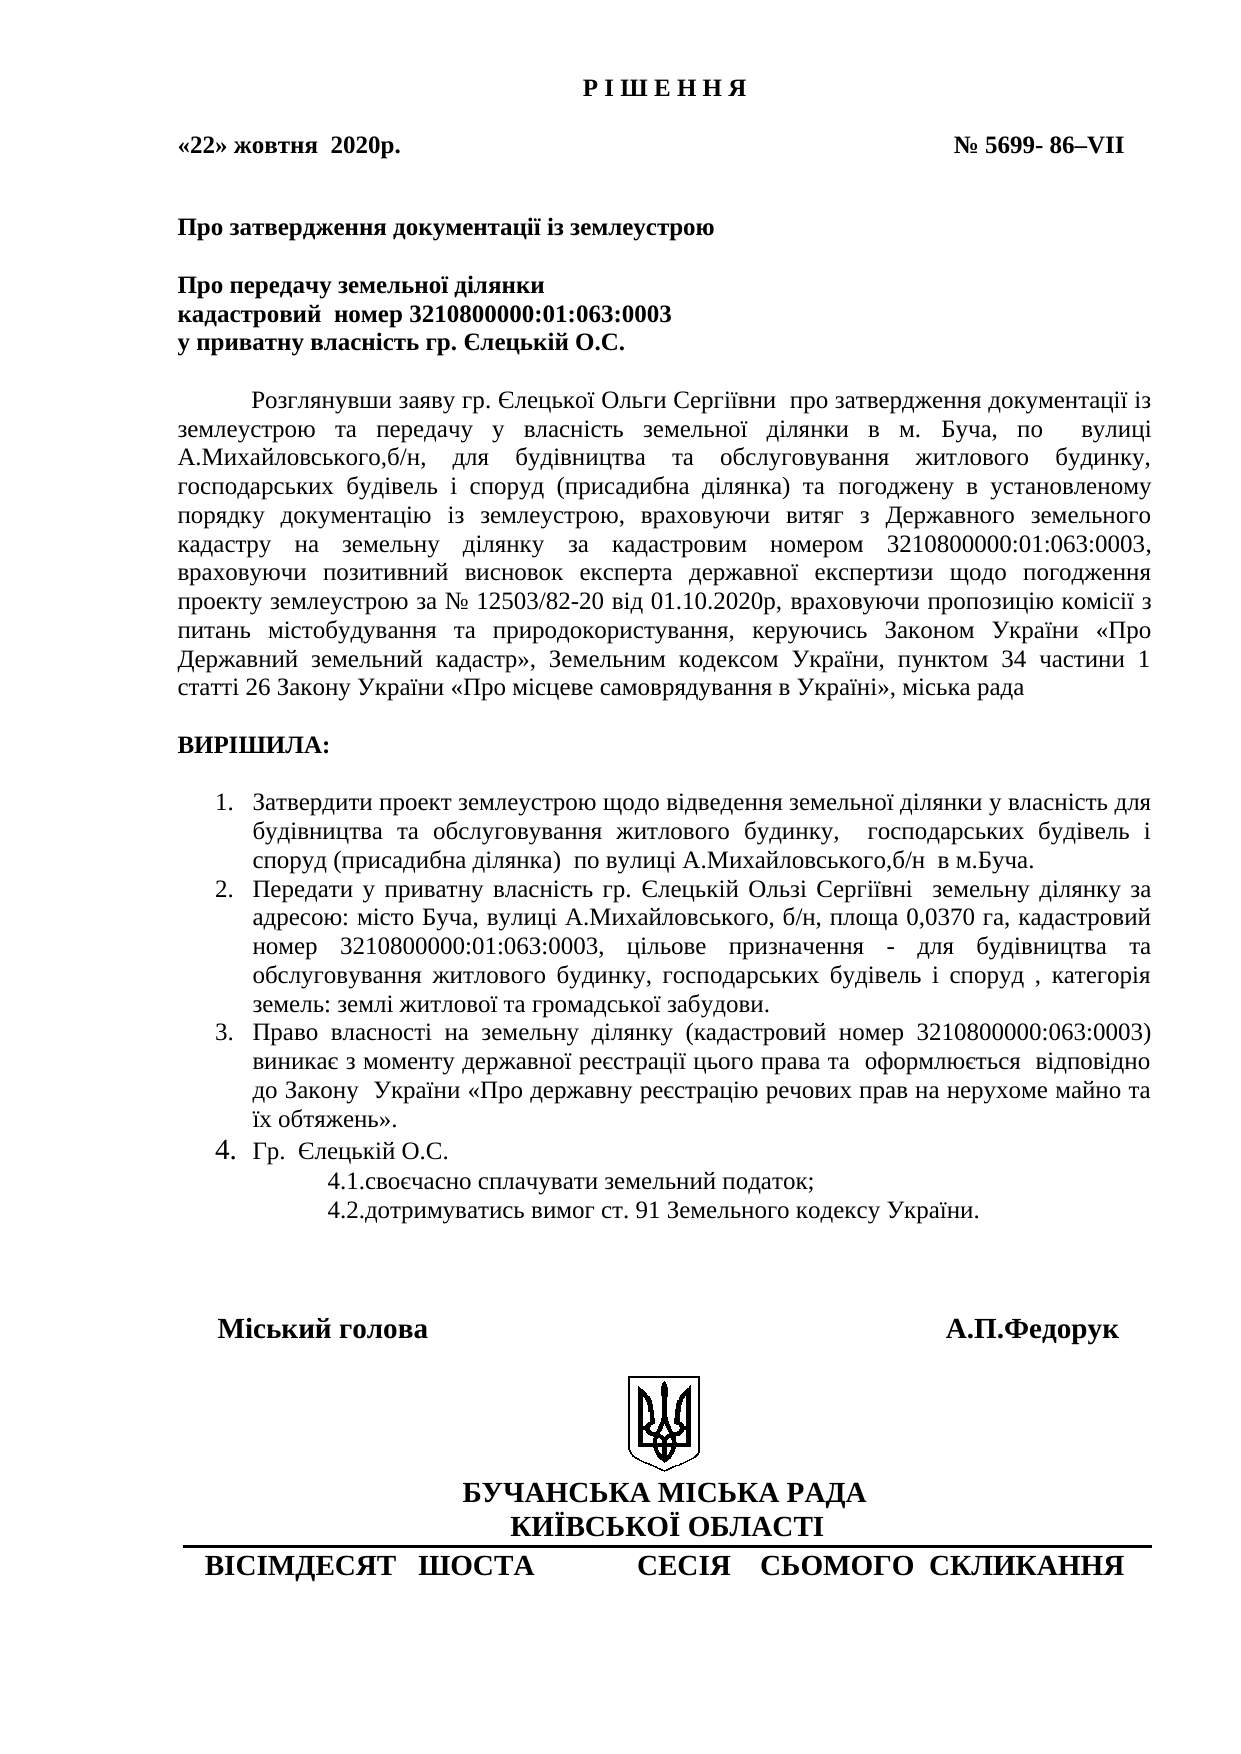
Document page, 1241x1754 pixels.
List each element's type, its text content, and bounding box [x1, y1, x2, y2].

text у приватну власність гр. Єлецькій О.С. [177, 327, 1152, 356]
text кадастровий номер 3210800000:01:063:0003 [177, 299, 1152, 327]
text БУЧАНСЬКА МІСЬКА РАДА [177, 1476, 1152, 1509]
text Р І Ш Е Н Н Я [177, 73, 1152, 102]
text «22» жовтня 2020р. № 5699- 86–VІІ [177, 131, 1152, 159]
list Передати у приватну власність гр. Єлецькій Ользі Сергіївні земельну ділянку за адресою: місто Буча, вулиці А.Михайловського, б/н, площа 0,0370 га, кадастровий номер 3210800000:01:063:0003, цільове призначення - для будівництва та обслуговування житлового будинку, господарських будівель і споруд , категорія земель: землі житлової та громадської забудови. [215, 874, 1152, 1017]
text ВИРІШИЛА: [177, 730, 1152, 759]
list Затвердити проект землеустрою щодо відведення земельної ділянки у власність для будівництва та обслуговування житлового будинку, господарських будівель і споруд (присадибна ділянка) по вулиці А.Михайловського,б/н в м.Буча. [215, 787, 1152, 874]
list 4.1.своєчасно сплачувати земельний податок; [327, 1166, 1152, 1195]
text КИЇВСЬКОЇ ОБЛАСТІ [183, 1509, 1152, 1545]
text Про затвердження документації із землеустрою [177, 212, 1152, 241]
text ВІСІМДЕСЯТ ШОСТА СЕСІЯ СЬОМОГО СКЛИКАННЯ [177, 1548, 1152, 1581]
list Право власності на земельну ділянку (кадастровий номер 3210800000:063:0003) виникає з моменту державної реєстрації цього права та оформлюється відповідно до Закону України «Про державну реєстрацію речових прав на нерухоме майно та їх обтяжень». [215, 1017, 1152, 1132]
text Про передачу земельної ділянки [177, 270, 1152, 299]
list 4.2.дотримуватись вимог ст. 91 Земельного кодексу України. [327, 1195, 1152, 1223]
text Розглянувши заяву гр. Єлецької Ольги Сергіївни про затвердження документації із землеустрою та передачу у власність земельної ділянки в м. Буча, по вулиці А.Михайловського,б/н, для будівництва та обслуговування житлового будинку, господарських будівель і споруд (присадибна ділянка) та погоджену в установленому порядку документацію із землеустрою, враховуючи витяг з Державного земельного кадастру на земельну ділянку за кадастровим номером 3210800000:01:063:0003, враховуючи позитивний висновок експерта державної експертизи щодо погодження проекту землеустрою за № 12503/82-20 від 01.10.2020р, враховуючи пропозицію комісії з питань містобудування та природокористування, керуючись Законом України «Про Державний земельний кадастр», Земельним кодексом України, пунктом 34 частини 1 статті 26 Закону України «Про місцеве самоврядування в Україні», міська рада [177, 385, 1152, 701]
text Міський голова А.П.Федорук [177, 1312, 1152, 1345]
list Гр. Єлецькій О.С. [215, 1132, 1152, 1166]
